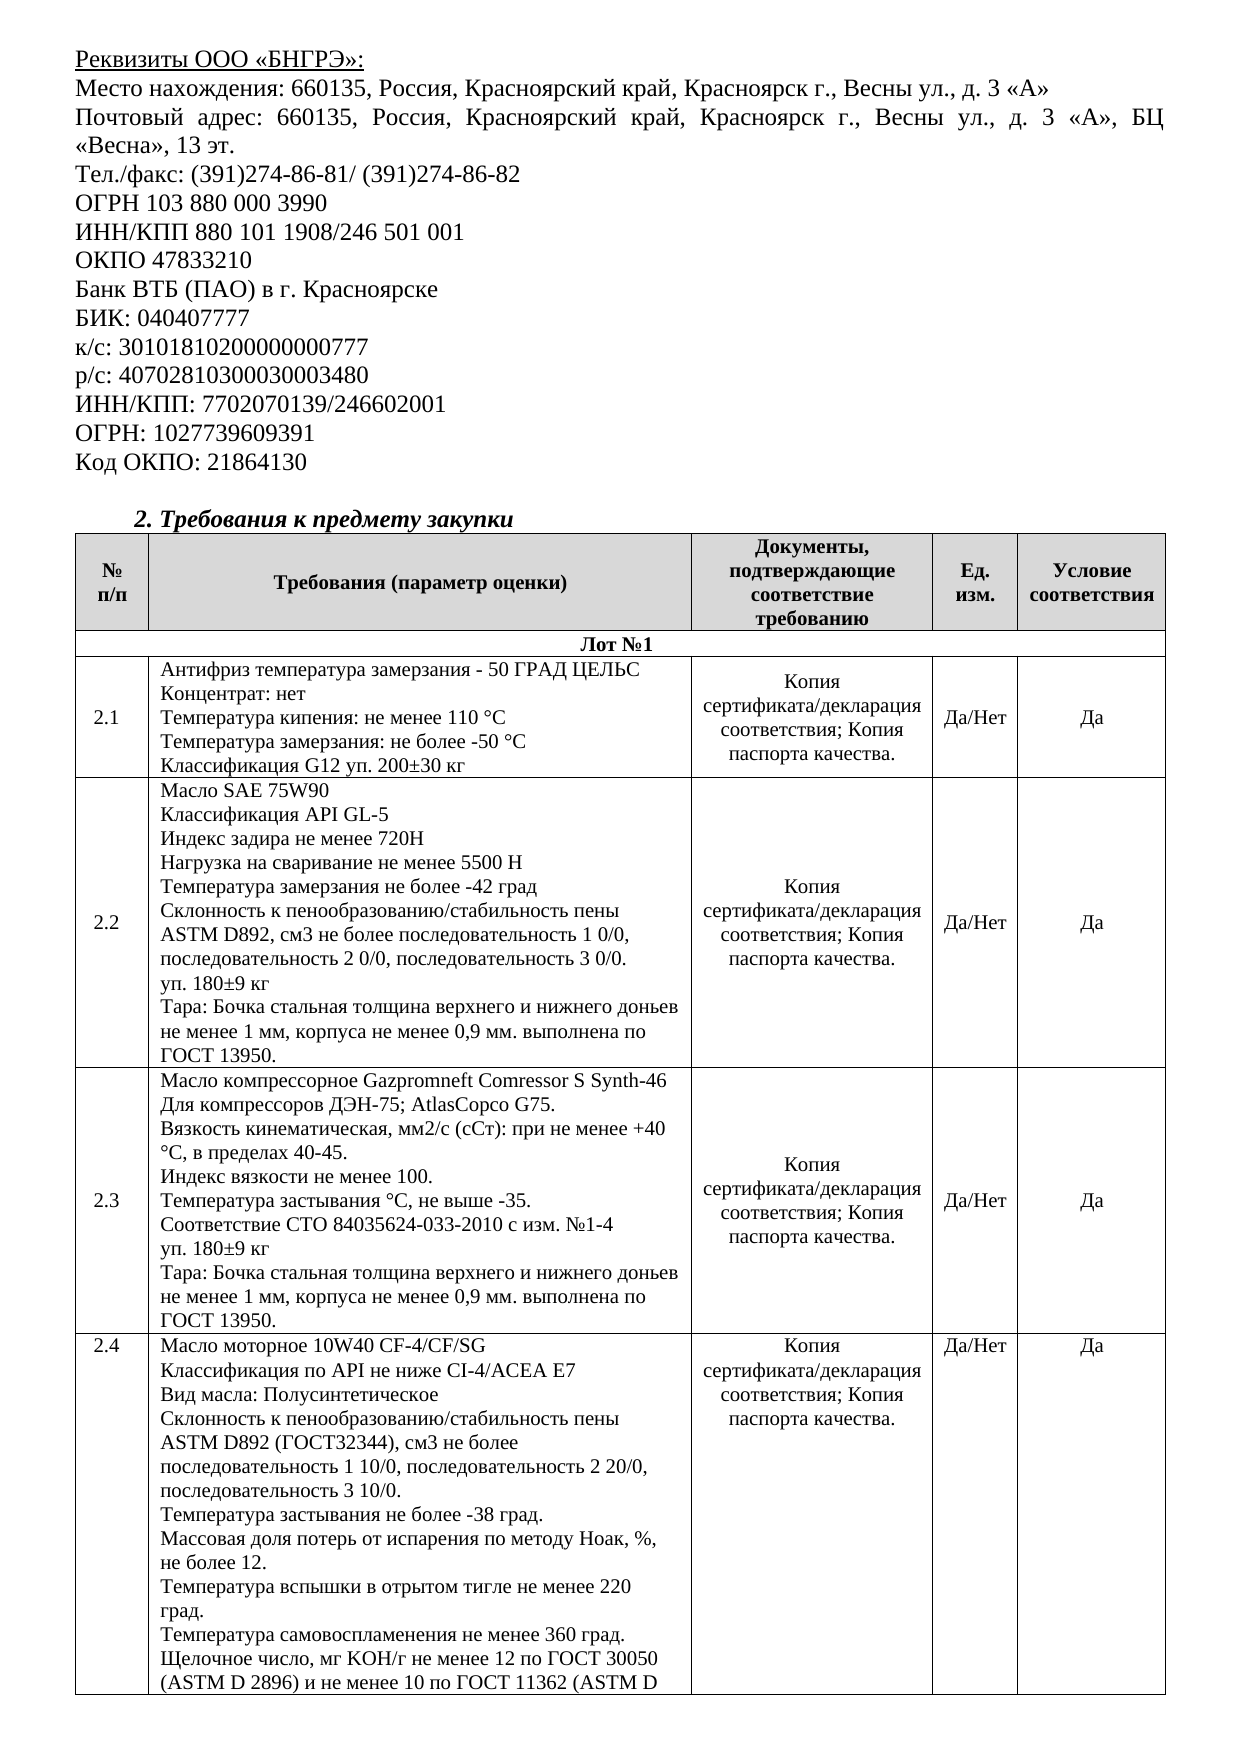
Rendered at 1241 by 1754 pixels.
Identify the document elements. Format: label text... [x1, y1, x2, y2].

table_header Требования (параметр оценки) [149, 534, 691, 630]
table_cell Копия сертификата/декларация соответствия; Копия паспорта качества. [692, 1068, 932, 1332]
table_cell Да/Нет [933, 1068, 1017, 1332]
table_cell Да [1018, 1068, 1165, 1332]
table_cell Антифриз температура замерзания - 50 ГРАД ЦЕЛЬС Концентрат: нет Температура кипения: не менее 110 °C Температура замерзания: не более -50 °C Классификация G12 уп. 200±30 кг [149, 657, 691, 777]
text ОГРН: 1027739609391 [75, 418, 1165, 447]
list 2. Требования к предмету закупки [75, 504, 1165, 533]
text ОКПО 47833210 [75, 246, 1165, 274]
table_cell Да/Нет [933, 778, 1017, 1067]
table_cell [149, 1334, 691, 1694]
table_cell 2.3 [76, 1068, 148, 1332]
table_header № п/п [76, 534, 148, 630]
table_cell 2.1 [76, 657, 148, 777]
table_cell Лот №1 [76, 631, 1165, 656]
table_cell Да [1018, 1334, 1165, 1694]
text р/с: 40702810300030003480 [75, 361, 1165, 389]
text БИК: 040407777 [75, 303, 1165, 332]
text Код ОКПО: 21864130 [75, 447, 1165, 476]
table_cell Да/Нет [933, 1334, 1017, 1694]
text к/с: 30101810200000000777 [75, 332, 1165, 361]
table_cell 2.4 [76, 1334, 148, 1694]
table_cell Копия сертификата/декларация соответствия; Копия паспорта качества. [692, 657, 932, 777]
table_cell Масло компрессорное Gazpromneft Comressor S Synth-46 Для компрессоров ДЭН-75; AtlasCopco G75. Вязкость кинематическая, мм2/с (сСт): при не менее +40 °С, в пределах 40-45. Индекс вязкости не менее 100. Температура застывания °С, не выше -35. Соответствие СТО 84035624-033-2010 с изм. №1-4 уп. 180±9 кг Тара: Бочка стальная толщина верхнего и нижнего доньев не менее 1 мм, корпуса не менее 0,9 мм. выполнена по ГОСТ 13950. [149, 1068, 691, 1332]
text Банк ВТБ (ПАО) в г. Красноярске [75, 274, 1165, 303]
table_cell Масло SAE 75W90 Классификация API GL-5 Индекс задира не менее 720Н Нагрузка на сваривание не менее 5500 Н Температура замерзания не более -42 град Склонность к пенообразованию/стабильность пены ASTM D892, см3 не более последовательность 1 0/0, последовательность 2 0/0, последовательность 3 0/0. уп. 180±9 кг Тара: Бочка стальная толщина верхнего и нижнего доньев не менее 1 мм, корпуса не менее 0,9 мм. выполнена по ГОСТ 13950. [149, 778, 691, 1067]
table_cell Да/Нет [933, 657, 1017, 777]
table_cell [692, 1334, 932, 1694]
table_header Условие соответствия [1018, 534, 1165, 630]
text Реквизиты ООО «БНГРЭ»: [75, 44, 1165, 73]
table_cell Да [1018, 657, 1165, 777]
table_cell Копия сертификата/декларация соответствия; Копия паспорта качества. [692, 778, 932, 1067]
text ИНН/КПП: 7702070139/246602001 [75, 389, 1165, 418]
table_header Документы, подтверждающие соответствие требованию [692, 534, 932, 630]
table_cell 2.2 [76, 778, 148, 1067]
table_cell Да [1018, 778, 1165, 1067]
text ИНН/КПП 880 101 1908/246 501 001 [75, 217, 1165, 246]
text Почтовый адрес: 660135, Россия, Красноярский край, Красноярск г., Весны ул., д. 3 «А», БЦ «Весна», 13 эт. [75, 102, 1165, 159]
text Тел./факс: (391)274-86-81/ (391)274-86-82 [75, 159, 1165, 188]
table_header Ед. изм. [933, 534, 1017, 630]
text ОГРН 103 880 000 3990 [75, 188, 1165, 217]
text Место нахождения: 660135, Россия, Красноярский край, Красноярск г., Весны ул., д. 3 «А» [75, 73, 1165, 102]
